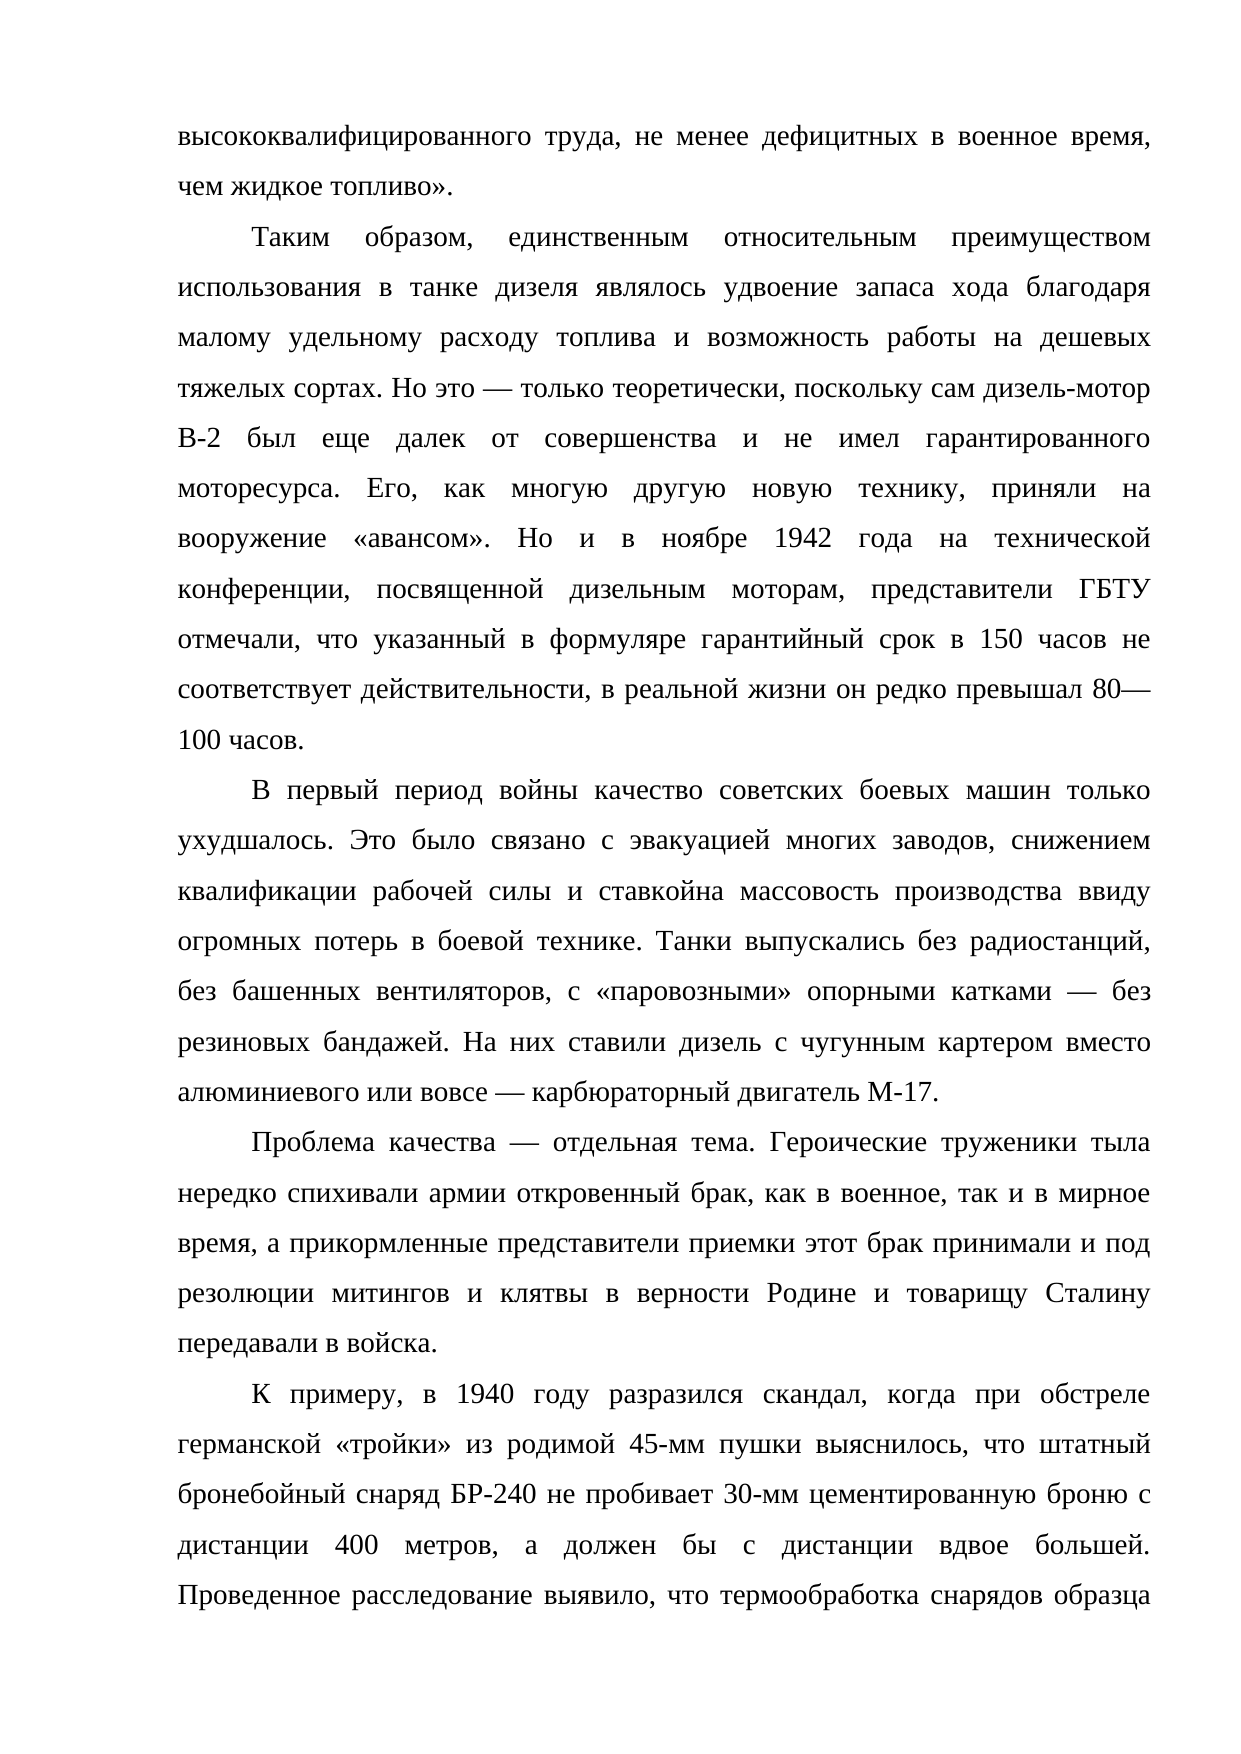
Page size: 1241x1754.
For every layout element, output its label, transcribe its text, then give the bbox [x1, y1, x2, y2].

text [177, 1376, 1152, 1611]
text Таким образом, единственным относительным преимуществом использования в танке дизеля являлось удвоение запаса хода благодаря малому удельному расходу топлива и возможность работы на дешевых тяжелых сортах. Но это — только теоретически, поскольку сам дизель-мотор В-2 был еще далек от совершенства и не имел гарантированного моторесурса. Его, как многую другую новую технику, приняли на вооружение «авансом». Но и в ноябре 1942 года на технической конференции, посвященной дизельным моторам, представители ГБТУ отмечали, что указанный в формуляре гарантийный срок в 150 часов не соответствует действительности, в реальной жизни он редко превышал 80—100 часов. [177, 219, 1152, 755]
text Проблема качества — отдельная тема. Героические труженики тыла нередко спихивали армии откровенный брак, как в военное, так и в мирное время, а прикормленные представители приемки этот брак принимали и под резолюции митингов и клятвы в верности Родине и товарищу Сталину передавали в войска. [177, 1124, 1152, 1359]
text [177, 118, 1152, 202]
text В первый период войны качество советских боевых машин только ухудшалось. Это было связано с эвакуацией многих заводов, снижением квалификации рабочей силы и ставкойна массовость производства ввиду огромных потерь в боевой технике. Танки выпускались без радиостанций, без башенных вентиляторов, с «паровозными» опорными катками — без резиновых бандажей. На них ставили дизель с чугунным картером вместо алюминиевого или вовсе — карбюраторный двигатель М-17. [177, 772, 1152, 1108]
